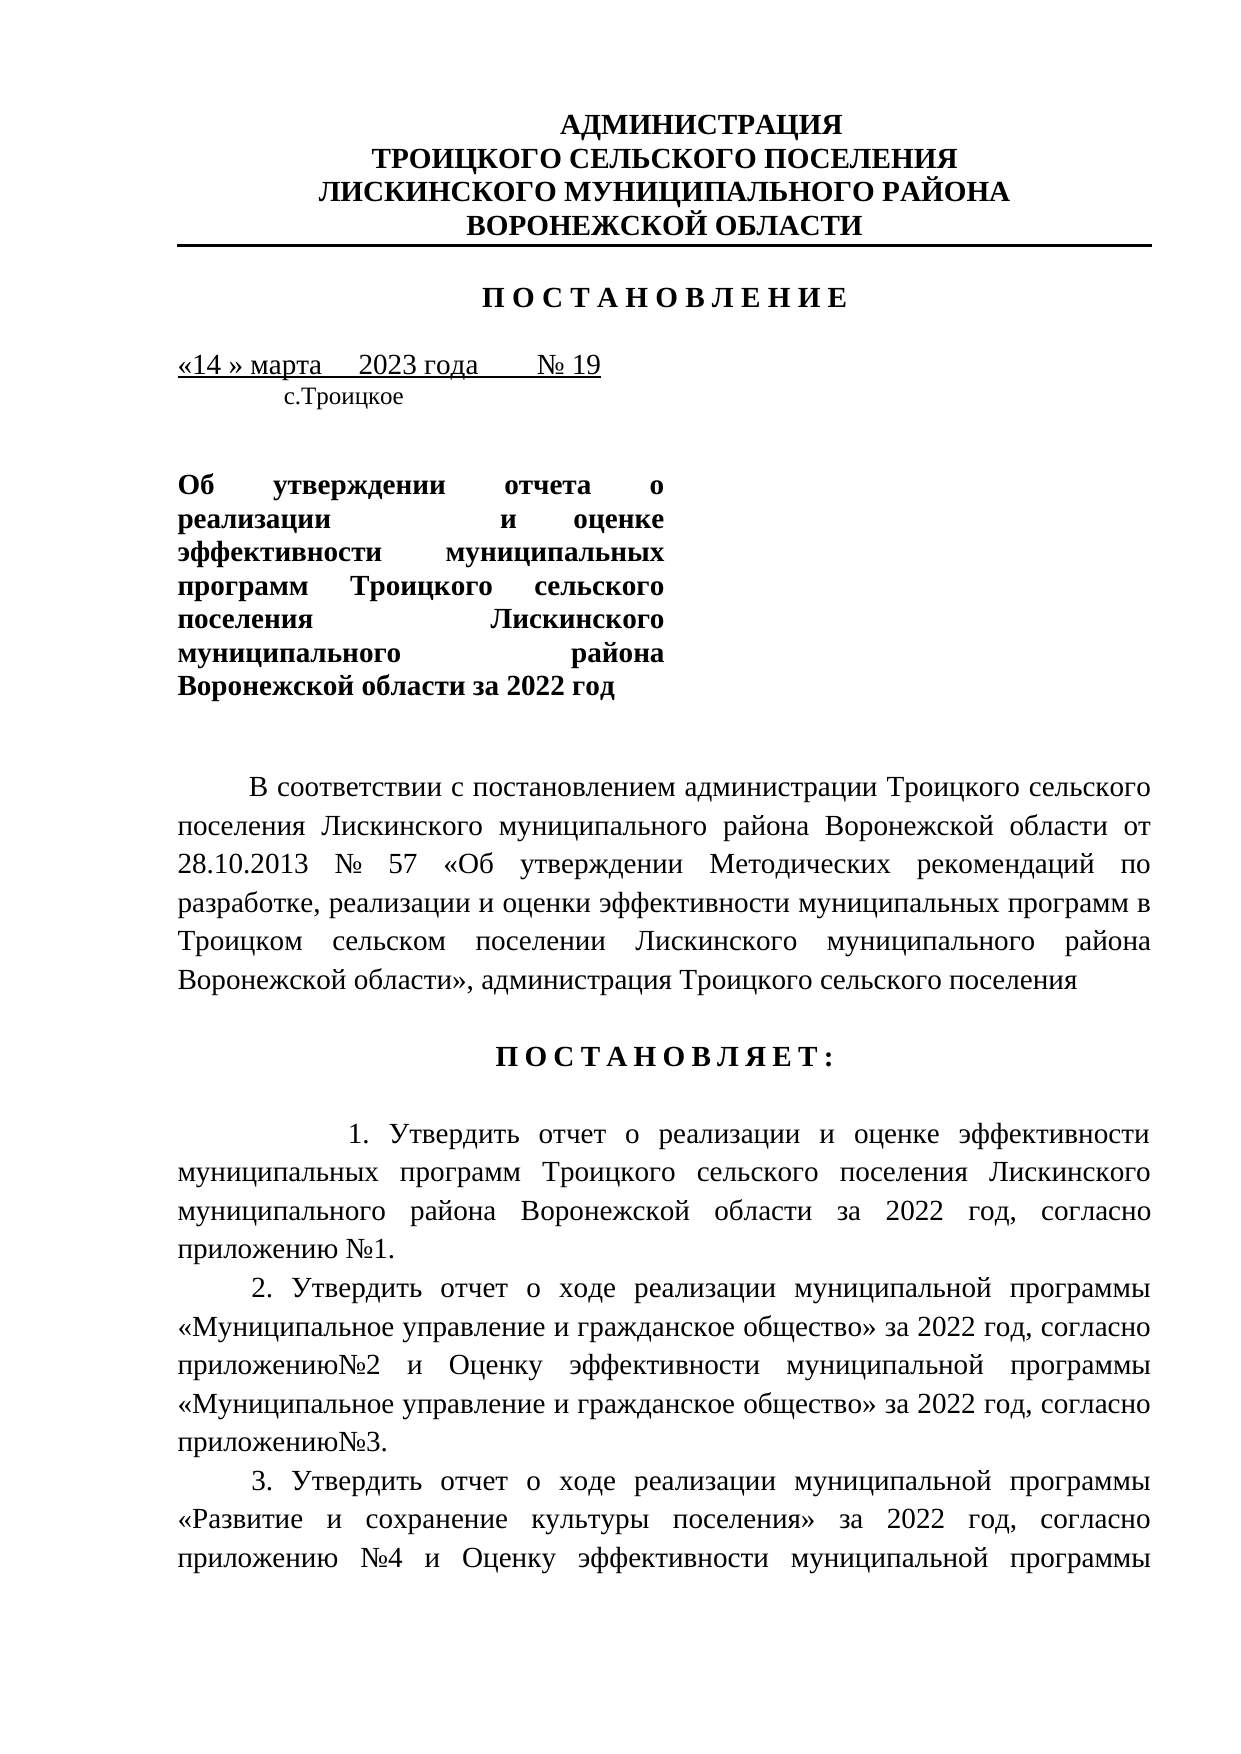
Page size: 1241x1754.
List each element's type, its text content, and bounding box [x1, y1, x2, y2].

text с.Троицкое [177, 381, 650, 410]
text ВОРОНЕЖСКОЙ ОБЛАСТИ [177, 208, 1152, 244]
text «14 » марта 2023 года № 19 [177, 347, 1152, 381]
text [177, 1463, 1152, 1573]
text Об утверждении отчета о реализации и оценке эффективности муниципальных программ Троицкого сельского поселения Лискинского муниципального района Воронежской области за 2022 год [177, 467, 664, 702]
text ПОСТАНОВЛЯЕТ: [177, 1039, 1152, 1072]
text ТРОИЦКОГО СЕЛЬСКОГО ПОСЕЛЕНИЯ [177, 141, 1152, 174]
text П О С Т А Н О В Л Е Н И Е [177, 280, 1152, 314]
text АДМИНИСТРАЦИЯ [177, 107, 1152, 141]
text В соответствии с постановлением администрации Троицкого сельского поселения Лискинского муниципального района Воронежской области от 28.10.2013 № 57 «Об утверждении Методических рекомендаций по разработке, реализации и оценки эффективности муниципальных программ в Троицком сельском поселении Лискинского муниципального района Воронежской области», администрация Троицкого сельского поселения [177, 769, 1152, 995]
text 2. Утвердить отчет о ходе реализации муниципальной программы «Муниципальное управление и гражданское общество» за 2022 год, согласно приложению№2 и Оценку эффективности муниципальной программы «Муниципальное управление и гражданское общество» за 2022 год, согласно приложению№3. [177, 1270, 1152, 1458]
text 1. Утвердить отчет о реализации и оценке эффективности муниципальных программ Троицкого сельского поселения Лискинского муниципального района Воронежской области за 2022 год, согласно приложению №1. [177, 1116, 1152, 1265]
text ЛИСКИНСКОГО МУНИЦИПАЛЬНОГО РАЙОНА [177, 174, 1152, 208]
